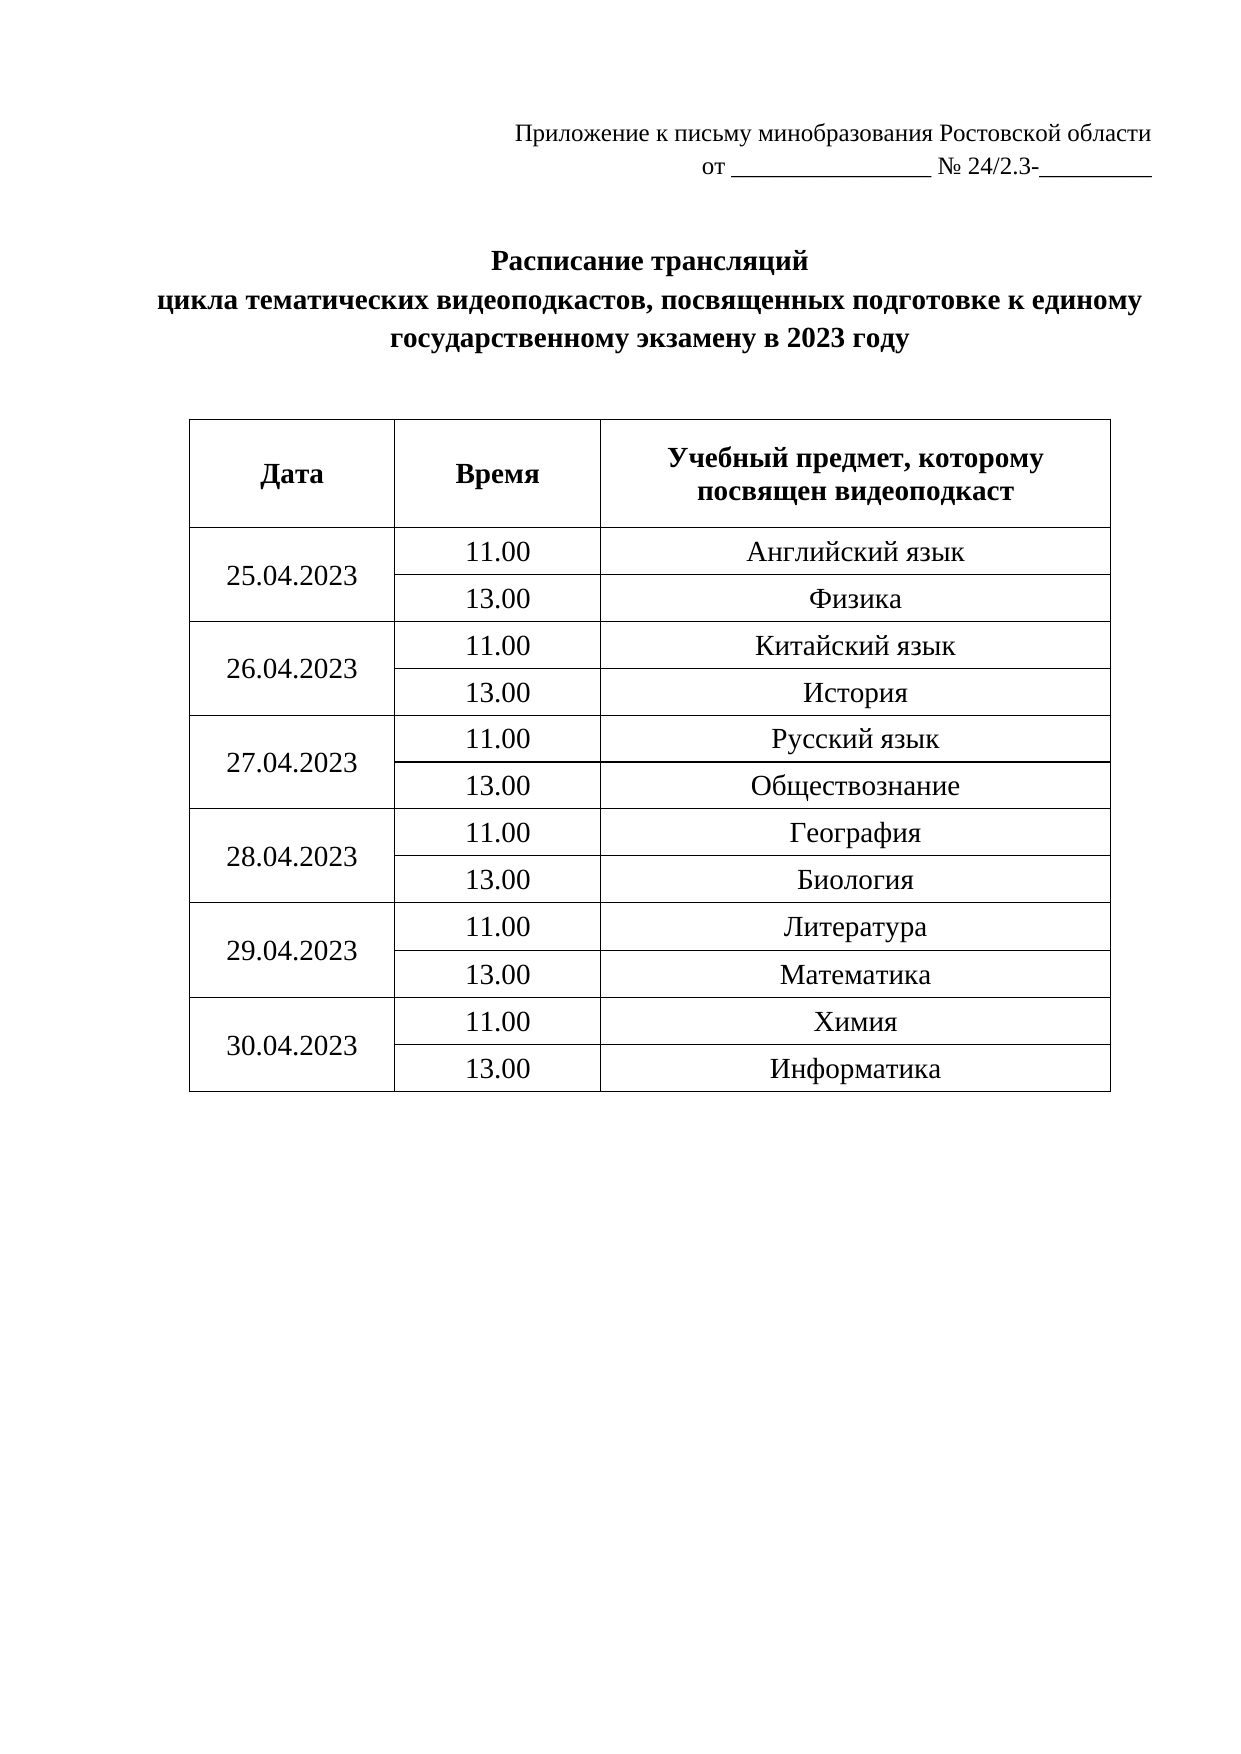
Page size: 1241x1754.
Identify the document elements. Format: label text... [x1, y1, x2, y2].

table_cell 25.04.2023 [190, 528, 394, 621]
table_cell 13.00 [395, 856, 600, 902]
table_cell История [601, 669, 1110, 714]
table_cell Информатика [601, 1045, 1110, 1091]
table_cell 11.00 [395, 622, 600, 668]
table_cell 13.00 [395, 575, 600, 621]
table_header Время [395, 420, 600, 527]
table_header Учебный предмет, которому посвящен видеоподкаст [601, 420, 1110, 527]
text цикла тематических видеоподкастов, посвященных подготовке к единому государственному экзамену в 2023 году [148, 282, 1152, 354]
table_cell 11.00 [395, 809, 600, 855]
table_header Дата [190, 420, 394, 527]
table_cell Русский язык [601, 716, 1110, 761]
text Расписание трансляций [148, 243, 1152, 277]
table_cell 27.04.2023 [190, 716, 394, 808]
table_cell Математика [601, 951, 1110, 997]
table_cell Английский язык [601, 528, 1110, 574]
table_cell География [601, 809, 1110, 855]
table_cell Химия [601, 998, 1110, 1044]
table_cell 26.04.2023 [190, 622, 394, 714]
table_cell Обществознание [601, 763, 1110, 808]
table_cell 13.00 [395, 669, 600, 714]
table_cell 11.00 [395, 903, 600, 949]
table_cell 30.04.2023 [190, 998, 394, 1091]
table_cell 11.00 [395, 528, 600, 574]
table_cell 11.00 [395, 716, 600, 761]
table_cell 13.00 [395, 1045, 600, 1091]
table_cell Физика [601, 575, 1110, 621]
table_cell Биология [601, 856, 1110, 902]
table_cell 11.00 [395, 998, 600, 1044]
table_cell Китайский язык [601, 622, 1110, 668]
table_cell 13.00 [395, 763, 600, 808]
table_cell 29.04.2023 [190, 903, 394, 997]
text Приложение к письму минобразования Ростовской области [148, 118, 1152, 147]
table_cell Литература [601, 903, 1110, 949]
text от ________________ № 24/2.3-_________ [148, 151, 1152, 180]
table_cell 28.04.2023 [190, 809, 394, 902]
table_cell 13.00 [395, 951, 600, 997]
